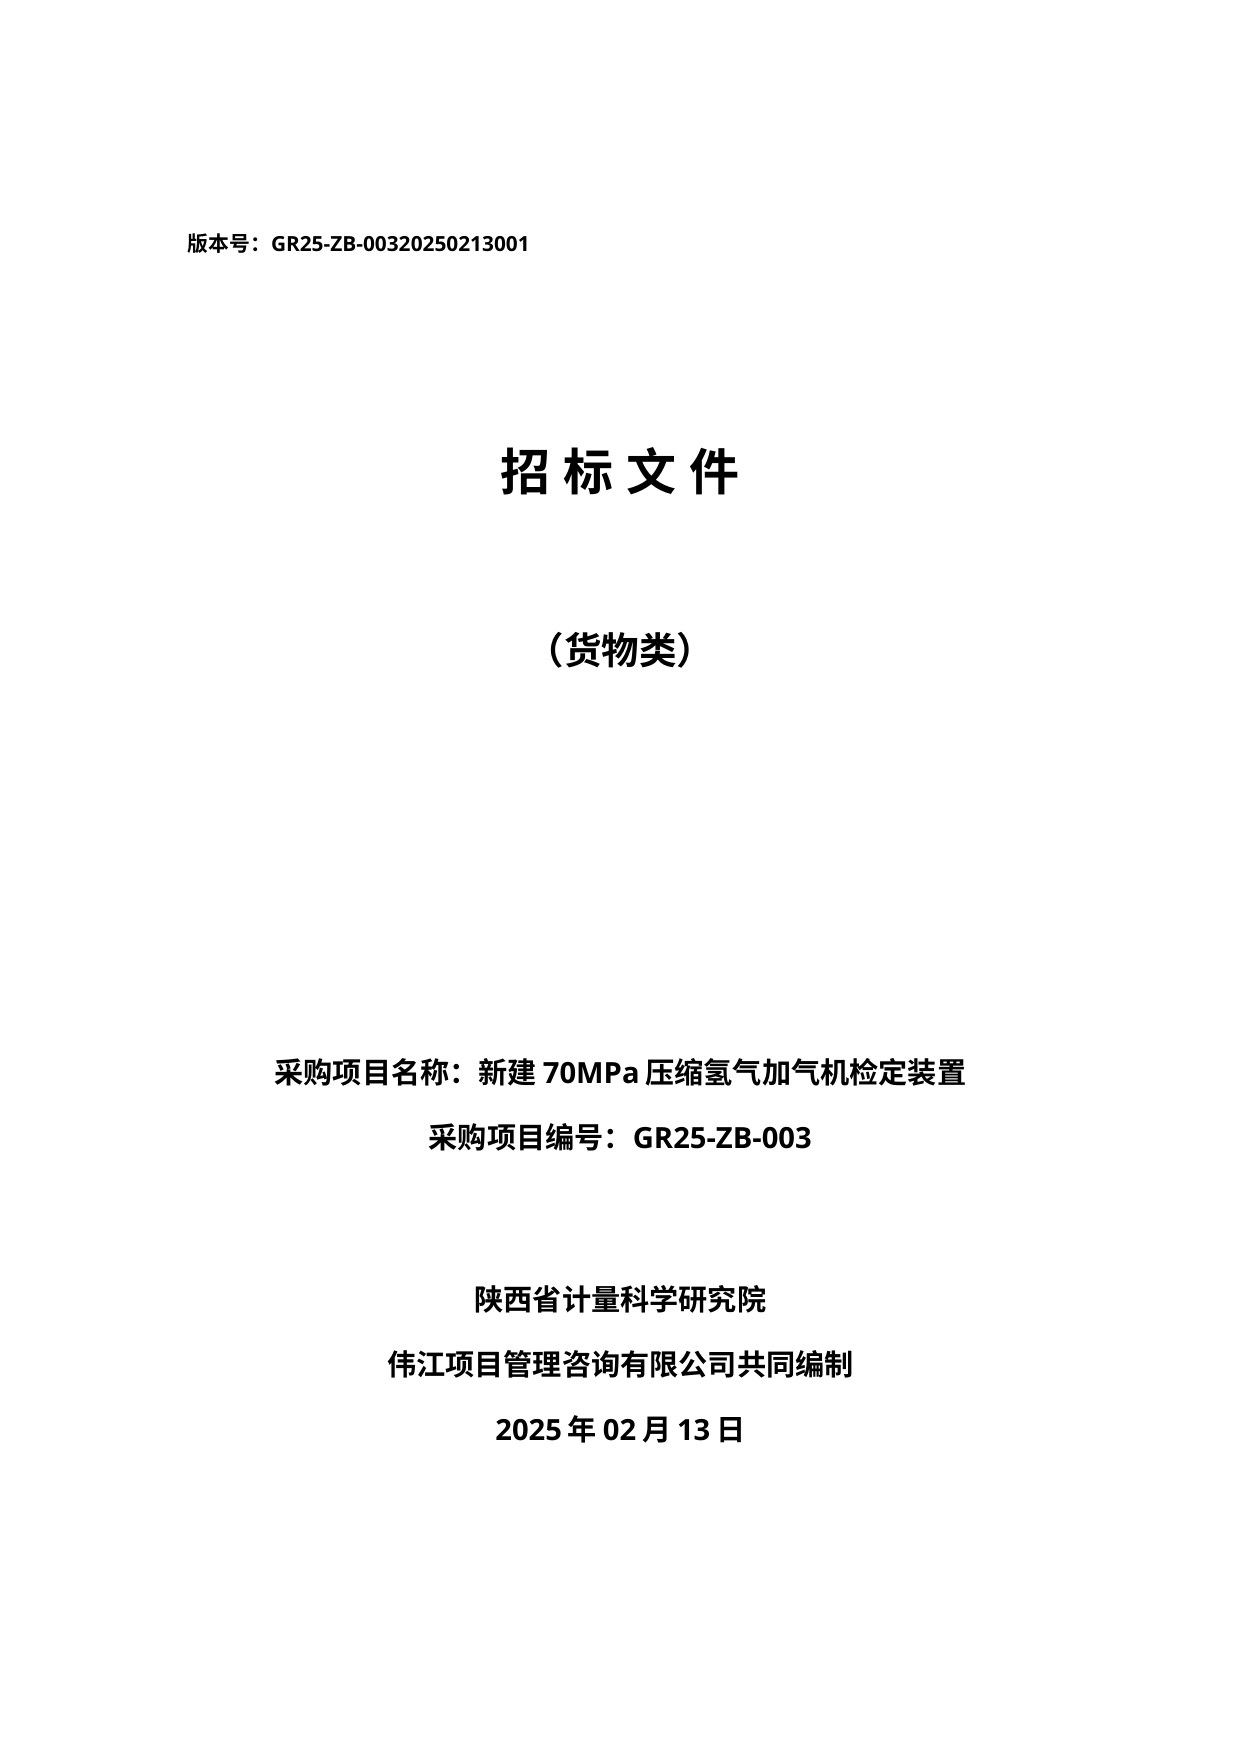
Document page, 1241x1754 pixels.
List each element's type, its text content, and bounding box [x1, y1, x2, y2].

text 版本号：GR25-ZB-00320250213001 [187, 227, 1053, 422]
text 招 标 文 件 [187, 422, 1053, 617]
text （货物类） [187, 617, 1053, 1039]
text 伟江项目管理咨询有限公司共同编制 [187, 1332, 1053, 1397]
text 陕西省计量科学研究院 [187, 1267, 1053, 1332]
text 2025年02月13日 [187, 1397, 1053, 1462]
text 采购项目名称：新建70MPa压缩氢气加气机检定装置 [187, 1039, 1053, 1104]
text 采购项目编号：GR25-ZB-003 [187, 1104, 1053, 1267]
